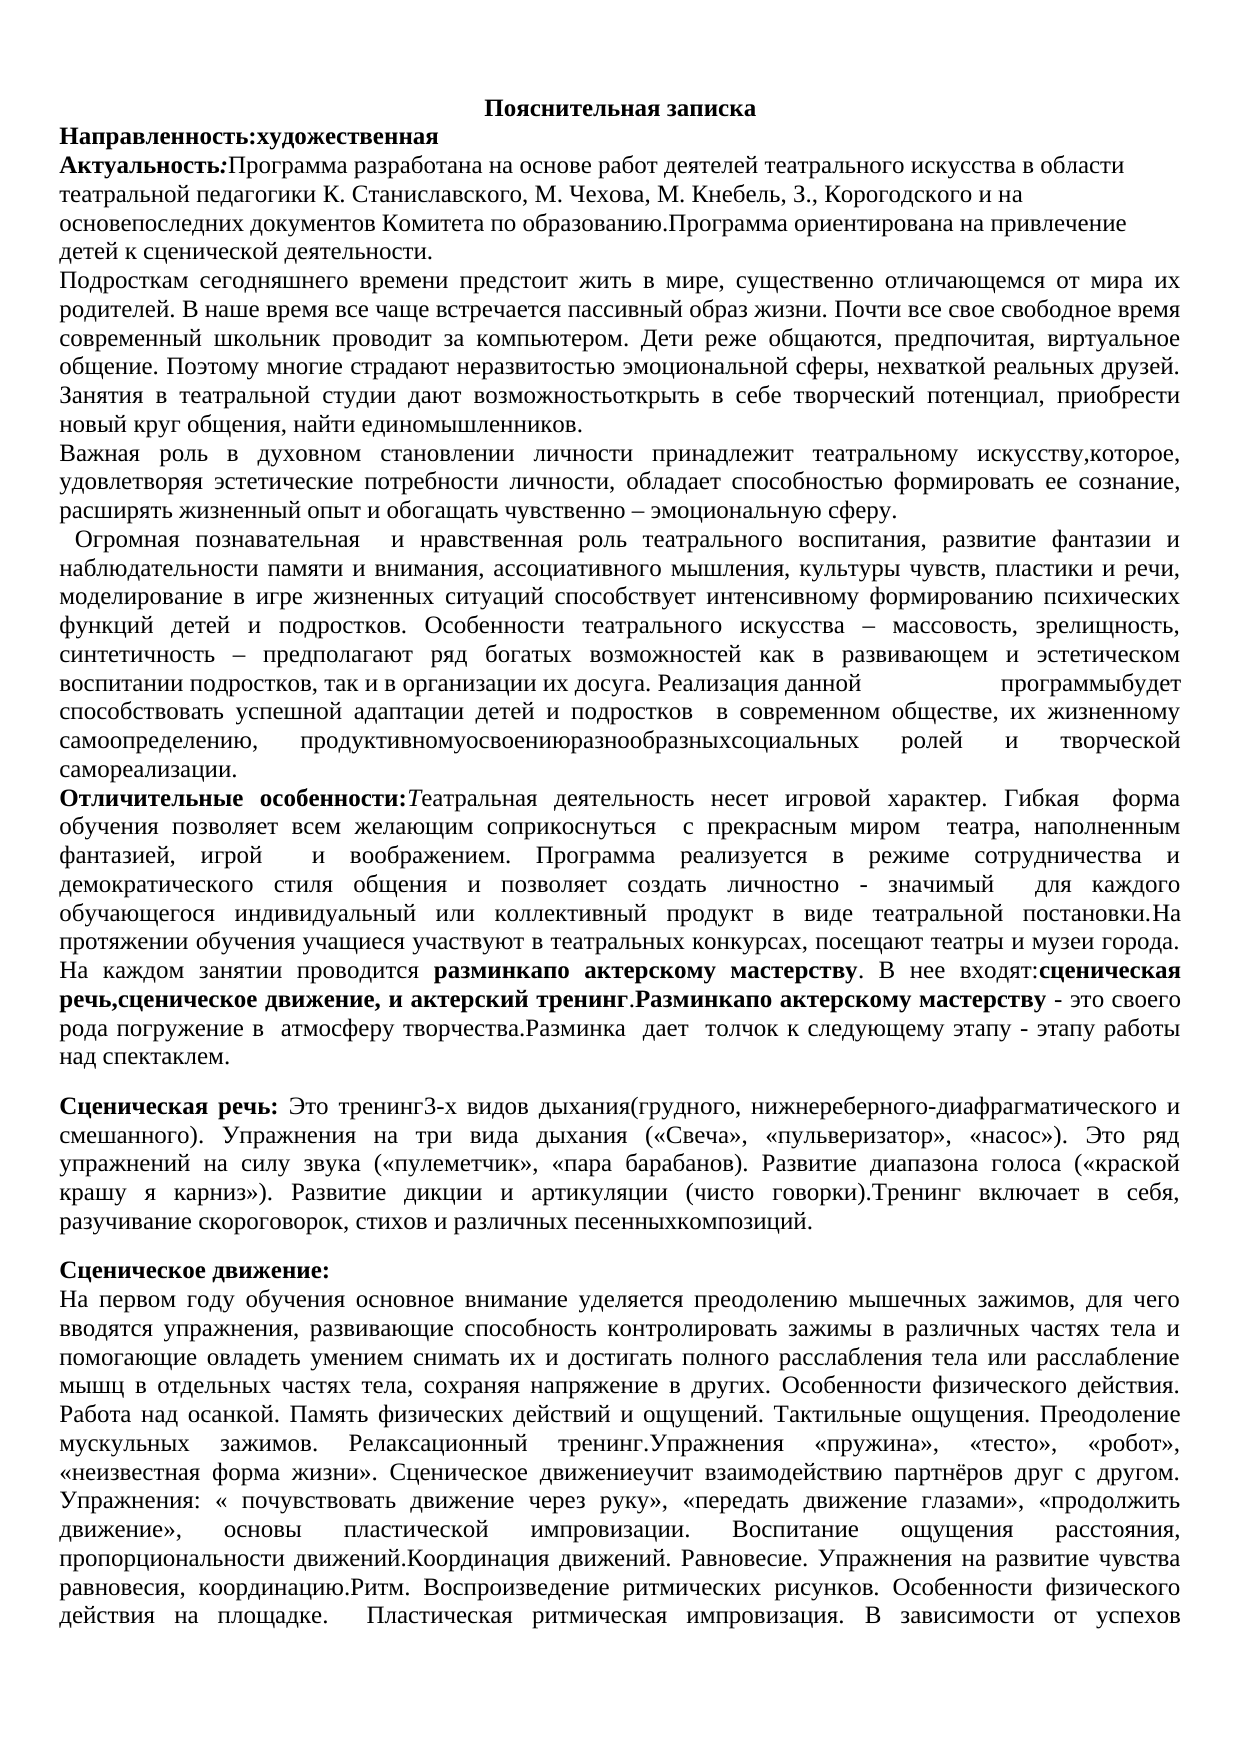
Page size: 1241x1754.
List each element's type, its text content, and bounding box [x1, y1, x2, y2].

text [59, 1284, 1181, 1629]
text Сценическая речь: Это тренинг3-х видов дыхания(грудного, нижнереберного-диафрагматического и смешанного). Упражнения на три вида дыхания («Свеча», «пульверизатор», «насос»). Это ряд упражнений на силу звука («пулеметчик», «пара барабанов). Развитие диапазона голоса («краской крашу я карниз»). Развитие дикции и артикуляции (чисто говорки).Тренинг включает в себя, разучивание скороговорок, стихов и различных песенныхкомпозиций. [59, 1091, 1181, 1235]
text Подросткам сегодняшнего времени предстоит жить в мире, существенно отличающемся от мира их родителей. В наше время все чаще встречается пассивный образ жизни. Почти все свое свободное время современный школьник проводит за компьютером. Дети реже общаются, предпочитая, виртуальное общение. Поэтому многие страдают неразвитостью эмоциональной сферы, нехваткой реальных друзей. Занятия в театральной студии дают возможностьоткрыть в себе творческий потенциал, приобрести новый круг общения, найти единомышленников. [59, 265, 1181, 438]
text Важная роль в духовном становлении личности принадлежит театральному искусству,которое, удовлетворяя эстетические потребности личности, обладает способностью формировать ее сознание, расширять жизненный опыт и обогащать чувственно – эмоциональную сферу. [59, 438, 1181, 524]
text Огромная познавательная и нравственная роль театрального воспитания, развитие фантазии и наблюдательности памяти и внимания, ассоциативного мышления, культуры чувств, пластики и речи, моделирование в игре жизненных ситуаций способствует интенсивному формированию психических функций детей и подростков. Особенности театрального искусства – массовость, зрелищность, синтетичность – предполагают ряд богатых возможностей как в развивающем и эстетическом воспитании подростков, так и в организации их досуга. Реализация данной программыбудет способствовать успешной адаптации детей и подростков в современном обществе, их жизненному самоопределению, продуктивномуосвоениюразнообразныхсоциальных ролей и творческой самореализации. [59, 524, 1181, 783]
text Отличительные особенности:Театральная деятельность несет игровой характер. Гибкая форма обучения позволяет всем желающим соприкоснуться с прекрасным миром театра, наполненным фантазией, игрой и воображением. Программа реализуется в режиме сотрудничества и демократического стиля общения и позволяет создать личностно - значимый для каждого обучающегося индивидуальный или коллективный продукт в виде театральной постановки.На протяжении обучения учащиеся участвуют в театральных конкурсах, посещают театры и музеи города. На каждом занятии проводится разминкапо актерскому мастерству. В нее входят:сценическая речь,сценическое движение, и актерский тренинг.Разминкапо актерскому мастерству - это своего рода погружение в атмосферу творчества.Разминка дает толчок к следующему этапу - этапу работы над спектаклем. [59, 783, 1181, 1070]
text Сценическое движение: [59, 1256, 1181, 1284]
text Направленность:художественная [59, 121, 1181, 150]
text Актуальность:Программа разработана на основе работ деятелей театрального искусства в области театральной педагогики К. Станиславского, М. Чехова, М. Кнебель, З., Корогодского и на основепоследних документов Комитета по образованию.Программа ориентирована на привлечение детей к сценической деятельности. [59, 150, 1181, 265]
text Пояснительная записка [59, 93, 1181, 121]
